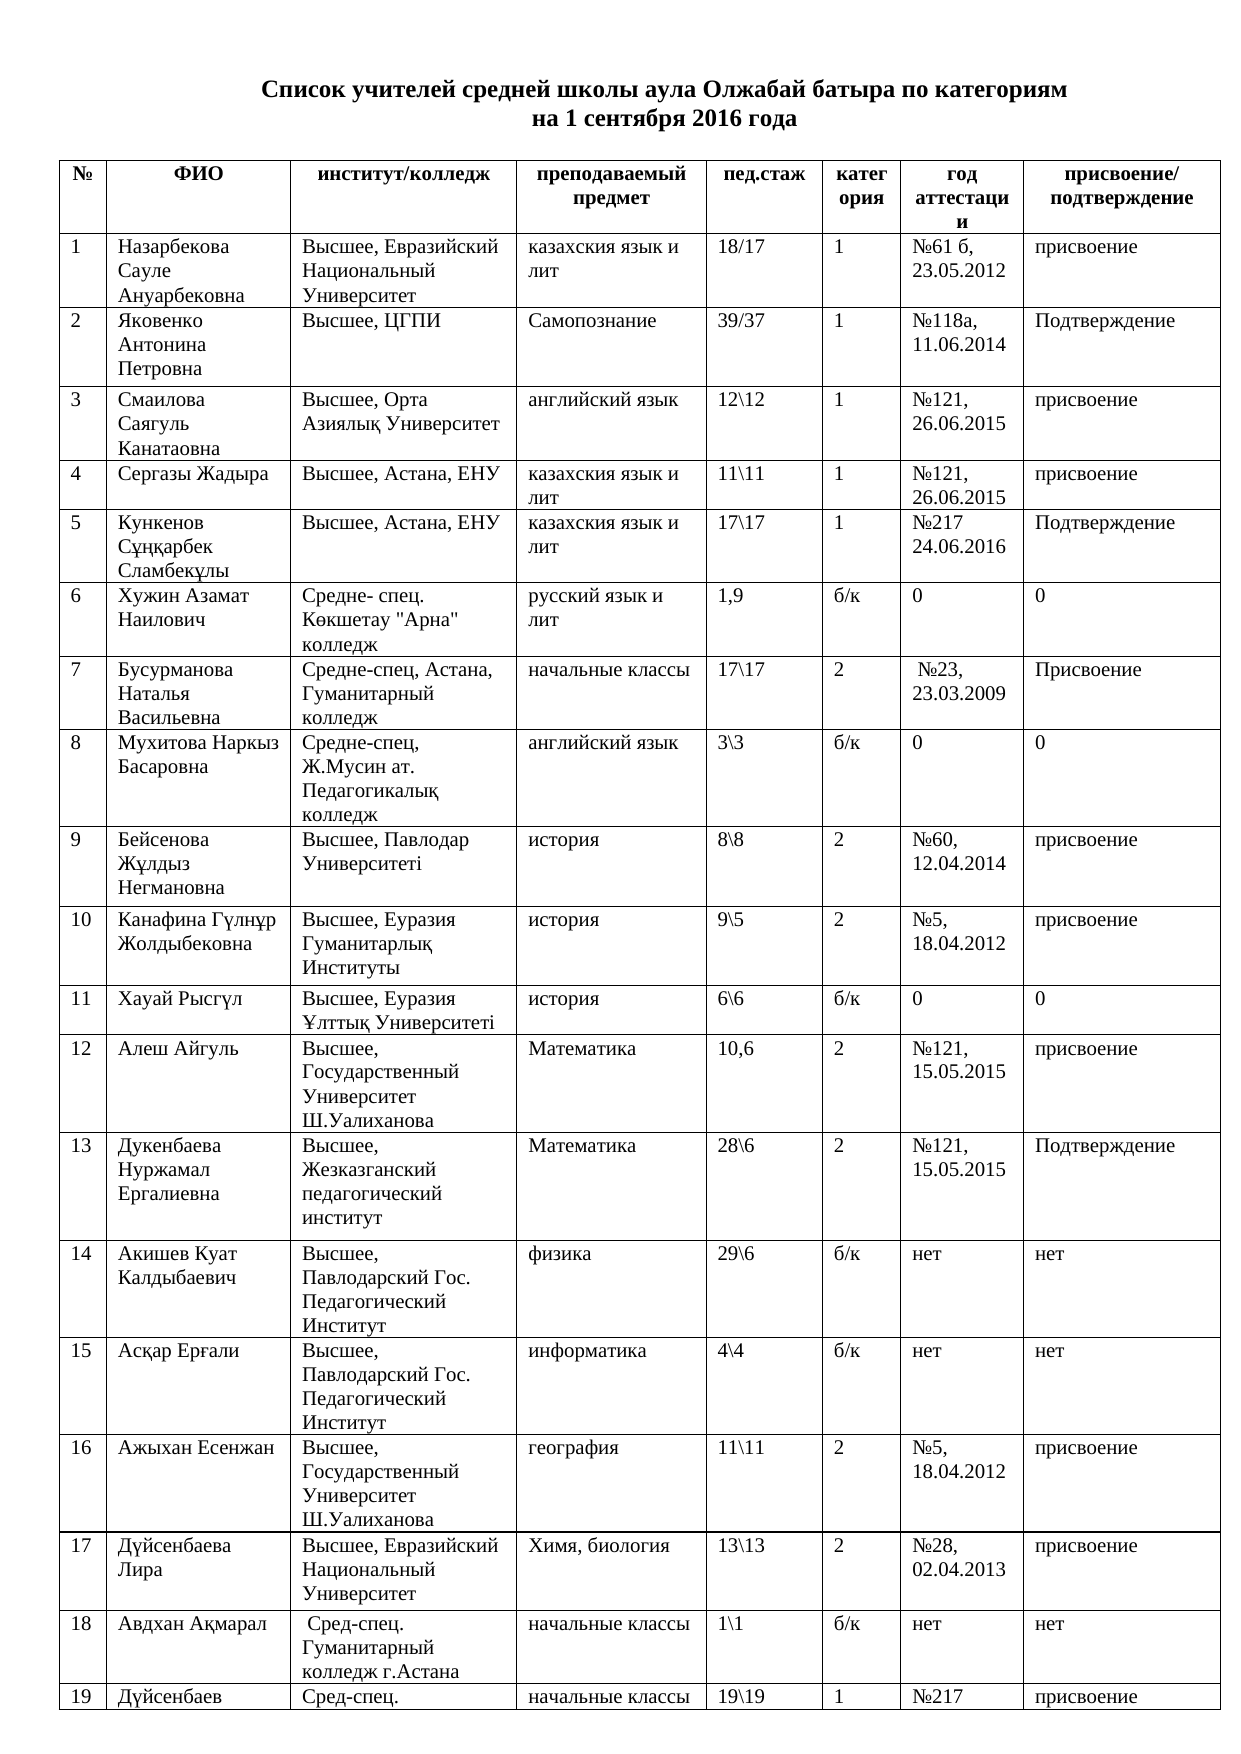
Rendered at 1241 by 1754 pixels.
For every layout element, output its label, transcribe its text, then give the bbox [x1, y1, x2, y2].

table_cell 1 [60, 234, 106, 307]
table_cell Высшее, Павлодар Университеті [291, 827, 516, 906]
table_cell Смаилова Саягуль Канатаовна [107, 387, 290, 460]
table_cell Дукенбаева Нуржамал Ергалиевна [107, 1133, 290, 1239]
table_header категория [823, 161, 900, 233]
table_cell присвоение [1024, 827, 1220, 906]
table_cell Высшее, Павлодарский Гос. Педагогический Институт [291, 1338, 516, 1434]
table_header год аттестации [901, 161, 1023, 233]
table_cell 2 [823, 1035, 900, 1132]
table_cell Акишев Куат Калдыбаевич [107, 1241, 290, 1337]
table_cell 6 [60, 583, 106, 656]
table_cell №23, 23.03.2009 [901, 657, 1023, 729]
table_cell 10,6 [707, 1035, 822, 1132]
table_cell 9\5 [707, 907, 822, 985]
table_cell история [517, 907, 706, 985]
table_cell 0 [1024, 583, 1220, 656]
table_cell 9 [60, 827, 106, 906]
table_cell Высшее, ЦГПИ [291, 308, 516, 386]
table_cell 18/17 [707, 234, 822, 307]
table_cell Химя, биология [517, 1533, 706, 1610]
table_cell казахския язык и лит [517, 510, 706, 582]
table_cell Присвоение [1024, 657, 1220, 729]
table_header институт/колледж [291, 161, 516, 233]
table_cell Кункенов Сұңқарбек Сламбекұлы [107, 510, 290, 582]
table_cell казахския язык и лит [517, 461, 706, 509]
table_cell нет [1024, 1611, 1220, 1683]
table_cell 0 [1024, 986, 1220, 1034]
table_cell 0 [1024, 730, 1220, 826]
table_cell 1 [823, 510, 900, 582]
table_cell №121, 26.06.2015 [901, 461, 1023, 509]
table_cell присвоение [1024, 1684, 1220, 1708]
table_cell Высшее, Астана, ЕНУ [291, 461, 516, 509]
table_cell 11\11 [707, 1435, 822, 1531]
table_cell нет [1024, 1241, 1220, 1337]
table_cell 1 [823, 461, 900, 509]
table_cell б/к [823, 986, 900, 1034]
table_cell 12 [60, 1035, 106, 1132]
table_cell 15 [60, 1338, 106, 1434]
table_cell 29\6 [707, 1241, 822, 1337]
table_cell Алеш Айгуль [107, 1035, 290, 1132]
table_cell Подтверждение [1024, 308, 1220, 386]
table_cell нет [901, 1338, 1023, 1434]
table_header ФИО [107, 161, 290, 233]
table_cell Подтверждение [1024, 1133, 1220, 1239]
table_cell 5 [60, 510, 106, 582]
table_cell №60, 12.04.2014 [901, 827, 1023, 906]
table_cell №217 24.06.2016 [901, 1684, 1023, 1708]
table_cell б/к [823, 1338, 900, 1434]
table_cell Высшее, Астана, ЕНУ [291, 510, 516, 582]
table_cell 16 [60, 1435, 106, 1531]
table_cell Высшее, Государственный Университет Ш.Уалиханова [291, 1435, 516, 1531]
table_cell 17 [60, 1533, 106, 1610]
table_cell Высшее, Государственный Университет Ш.Уалиханова [291, 1035, 516, 1132]
table_cell №5, 18.04.2012 [901, 1435, 1023, 1531]
table_cell 0 [901, 986, 1023, 1034]
table_cell 39/37 [707, 308, 822, 386]
table_cell присвоение [1024, 907, 1220, 985]
table_cell б/к [823, 730, 900, 826]
table_cell №121, 15.05.2015 [901, 1133, 1023, 1239]
table_header преподаваемый предмет [517, 161, 706, 233]
table_cell присвоение [1024, 1035, 1220, 1132]
table_cell присвоение [1024, 387, 1220, 460]
table_cell 19\19 [707, 1684, 822, 1708]
table_cell Сред-спец. Гуманитарный колледж г.Астана [291, 1611, 516, 1683]
table_cell нет [901, 1611, 1023, 1683]
table_cell 1\1 [707, 1611, 822, 1683]
table_cell Средне-спец, Астана, Гуманитарный колледж [291, 657, 516, 729]
table_cell 1 [823, 308, 900, 386]
table_cell присвоение [1024, 461, 1220, 509]
table_cell №61 б, 23.05.2012 [901, 234, 1023, 307]
table_cell Математика [517, 1133, 706, 1239]
table_cell 19 [60, 1684, 106, 1708]
table_cell 6\6 [707, 986, 822, 1034]
table_cell нет [901, 1241, 1023, 1337]
table_cell Дүйсенбаева Лира [107, 1533, 290, 1610]
table_cell Ажыхан Есенжан [107, 1435, 290, 1531]
table_cell 2 [823, 1435, 900, 1531]
table_cell 1,9 [707, 583, 822, 656]
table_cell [107, 1684, 290, 1708]
text Список учителей средней школы аула Олжабай батыра по категориям [177, 74, 1152, 103]
table_header присвоение/подтверждение [1024, 161, 1220, 233]
table_cell Асқар Ерғали [107, 1338, 290, 1434]
table_cell Бусурманова Наталья Васильевна [107, 657, 290, 729]
table_cell 0 [901, 583, 1023, 656]
table_cell 2 [823, 1533, 900, 1610]
table_cell 2 [823, 1133, 900, 1239]
table_cell география [517, 1435, 706, 1531]
table_cell 8\8 [707, 827, 822, 906]
table_cell Высшее, Орта Азиялық Университет [291, 387, 516, 460]
table_cell Высшее, Еуразия Гуманитарлық Институты [291, 907, 516, 985]
table_cell Средне- спец. Көкшетау "Арна" колледж [291, 583, 516, 656]
table_cell Яковенко Антонина Петровна [107, 308, 290, 386]
table_cell №121, 15.05.2015 [901, 1035, 1023, 1132]
table_cell Мухитова Наркыз Басаровна [107, 730, 290, 826]
table_cell присвоение [1024, 1435, 1220, 1531]
table_cell №118а, 11.06.2014 [901, 308, 1023, 386]
table_cell Высшее, Евразийский Национальный Университет [291, 234, 516, 307]
table_cell 2 [60, 308, 106, 386]
table_cell Самопознание [517, 308, 706, 386]
table_cell 11\11 [707, 461, 822, 509]
table_cell Канафина Гүлнұр Жолдыбековна [107, 907, 290, 985]
table_cell Сергазы Жадыра [107, 461, 290, 509]
table_cell Математика [517, 1035, 706, 1132]
table_cell 13 [60, 1133, 106, 1239]
table_cell б/к [823, 1611, 900, 1683]
table_cell начальные классы [517, 1684, 706, 1708]
table_cell 11 [60, 986, 106, 1034]
table_cell 1 [823, 1684, 900, 1708]
table_cell нет [1024, 1338, 1220, 1434]
table_cell №28, 02.04.2013 [901, 1533, 1023, 1610]
table_cell 7 [60, 657, 106, 729]
table_cell 12\12 [707, 387, 822, 460]
table_cell 28\6 [707, 1133, 822, 1239]
table_cell английский язык [517, 387, 706, 460]
table_cell присвоение [1024, 1533, 1220, 1610]
table_cell 4\4 [707, 1338, 822, 1434]
table_cell английский язык [517, 730, 706, 826]
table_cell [291, 1684, 516, 1708]
table_cell 0 [901, 730, 1023, 826]
table_cell Хужин Азамат Наилович [107, 583, 290, 656]
table_cell история [517, 827, 706, 906]
table_cell информатика [517, 1338, 706, 1434]
table_cell физика [517, 1241, 706, 1337]
table_cell присвоение [1024, 234, 1220, 307]
table_cell б/к [823, 583, 900, 656]
text на 1 сентября 2016 года [177, 103, 1152, 131]
table_cell 13\13 [707, 1533, 822, 1610]
table_cell Высшее, Жезказганский педагогический институт [291, 1133, 516, 1239]
table_cell №5, 18.04.2012 [901, 907, 1023, 985]
table_cell №217 24.06.2016 [901, 510, 1023, 582]
table_cell история [517, 986, 706, 1034]
table_cell Бейсенова Жұлдыз Негмановна [107, 827, 290, 906]
table_cell б/к [823, 1241, 900, 1337]
table_header пед.стаж [707, 161, 822, 233]
table_cell начальные классы [517, 657, 706, 729]
table_cell 4 [60, 461, 106, 509]
table_cell 14 [60, 1241, 106, 1337]
table_cell Назарбекова Сауле Ануарбековна [107, 234, 290, 307]
table_cell 17\17 [707, 657, 822, 729]
table_cell 1 [823, 234, 900, 307]
table_cell Авдхан Ақмарал [107, 1611, 290, 1683]
table_cell 10 [60, 907, 106, 985]
table_cell Хауай Рысгүл [107, 986, 290, 1034]
table_cell начальные классы [517, 1611, 706, 1683]
table_cell 8 [60, 730, 106, 826]
table_cell 3\3 [707, 730, 822, 826]
table_cell №121, 26.06.2015 [901, 387, 1023, 460]
table_cell 18 [60, 1611, 106, 1683]
table_cell Средне-спец, Ж.Мусин ат. Педагогикалық колледж [291, 730, 516, 826]
table_cell 1 [823, 387, 900, 460]
table_cell Высшее, Еуразия Ұлттық Университеті [291, 986, 516, 1034]
table_cell Высшее, Павлодарский Гос. Педагогический Институт [291, 1241, 516, 1337]
table_cell 3 [60, 387, 106, 460]
table_cell казахския язык и лит [517, 234, 706, 307]
table_cell Высшее, Евразийский Национальный Университет [291, 1533, 516, 1610]
table_cell 2 [823, 907, 900, 985]
table_cell 2 [823, 657, 900, 729]
table_cell 2 [823, 827, 900, 906]
table_cell Подтверждение [1024, 510, 1220, 582]
table_cell 17\17 [707, 510, 822, 582]
table_cell русский язык и лит [517, 583, 706, 656]
table_header № [60, 161, 106, 233]
